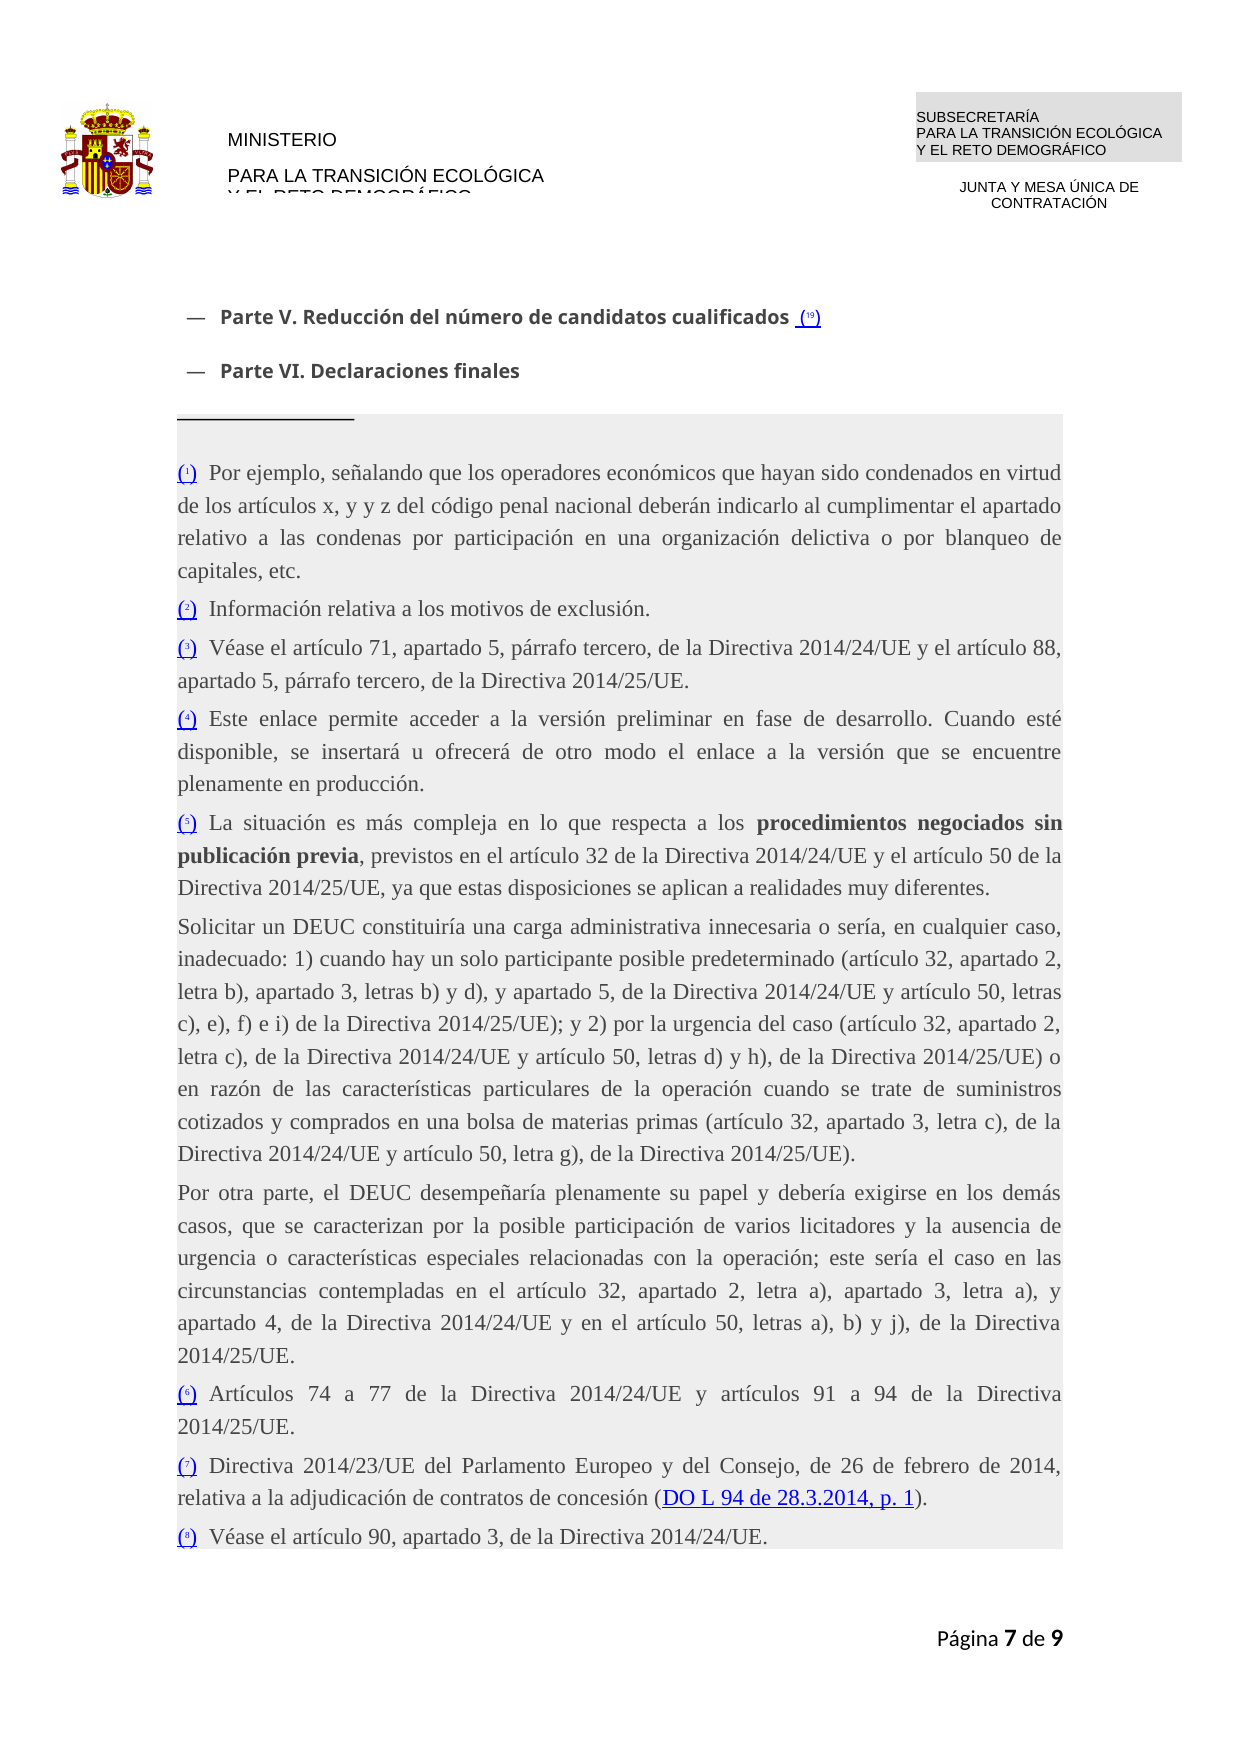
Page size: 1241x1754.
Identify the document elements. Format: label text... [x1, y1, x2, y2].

text (7) Directiva 2014/23/UE del Parlamento Europeo y del Consejo, de 26 de febrero de 2014, relativa a la adjudicación de contratos de concesión (DO L 94 de 28.3.2014, p. 1). [177, 1446, 1063, 1511]
text (2) Información relativa a los motivos de exclusión. [177, 589, 1063, 622]
table_header — [179, 282, 211, 333]
table_header Parte VI. Declaraciones finales [213, 337, 1063, 388]
text Solicitar un DEUC constituiría una carga administrativa innecesaria o sería, en cualquier caso, inadecuado: 1) cuando hay un solo participante posible predeterminado (artículo 32, apartado 2, letra b), apartado 3, letras b) y d), y apartado 5, de la Directiva 2014/24/UE y artículo 50, letras c), e), f) e i) de la Directiva 2014/25/UE); y 2) por la urgencia del caso (artículo 32, apartado 2, letra c), de la Directiva 2014/24/UE y artículo 50, letras d) y h), de la Directiva 2014/25/UE) o en razón de las características particulares de la operación cuando se trate de suministros cotizados y comprados en una bolsa de materias primas (artículo 32, apartado 3, letra c), de la Directiva 2014/24/UE y artículo 50, letra g), de la Directiva 2014/25/UE). [177, 907, 1063, 1167]
text (4) Este enlace permite acceder a la versión preliminar en fase de desarrollo. Cuando esté disponible, se insertará u ofrecerá de otro modo el enlace a la versión que se encuentre plenamente en producción. [177, 699, 1063, 797]
table_header — [179, 337, 211, 388]
text (8) Véase el artículo 90, apartado 3, de la Directiva 2014/24/UE. [177, 1517, 1063, 1549]
text Por otra parte, el DEUC desempeñaría plenamente su papel y debería exigirse en los demás casos, que se caracterizan por la posible participación de varios licitadores y la ausencia de urgencia o características especiales relacionadas con la operación; este sería el caso en las circunstancias contempladas en el artículo 32, apartado 2, letra a), apartado 3, letra a), y apartado 4, de la Directiva 2014/24/UE y en el artículo 50, letras a), b) y j), de la Directiva 2014/25/UE. [177, 1173, 1063, 1368]
text (1) Por ejemplo, señalando que los operadores económicos que hayan sido condenados en virtud de los artículos x, y y z del código penal nacional deberán indicarlo al cumplimentar el apartado relativo a las condenas por participación en una organización delictiva o por blanqueo de capitales, etc. [177, 453, 1063, 583]
text (6) Artículos 74 a 77 de la Directiva 2014/24/UE y artículos 91 a 94 de la Directiva 2014/25/UE. [177, 1374, 1063, 1439]
table_header Parte V. Reducción del número de candidatos cualificados (19) [213, 282, 1063, 333]
text (3) Véase el artículo 71, apartado 5, párrafo tercero, de la Directiva 2014/24/UE y el artículo 88, apartado 5, párrafo tercero, de la Directiva 2014/25/UE. [177, 628, 1063, 693]
text (5) La situación es más compleja en lo que respecta a los procedimientos negociados sin publicación previa, previstos en el artículo 32 de la Directiva 2014/24/UE y el artículo 50 de la Directiva 2014/25/UE, ya que estas disposiciones se aplican a realidades muy diferentes. [177, 803, 1063, 901]
